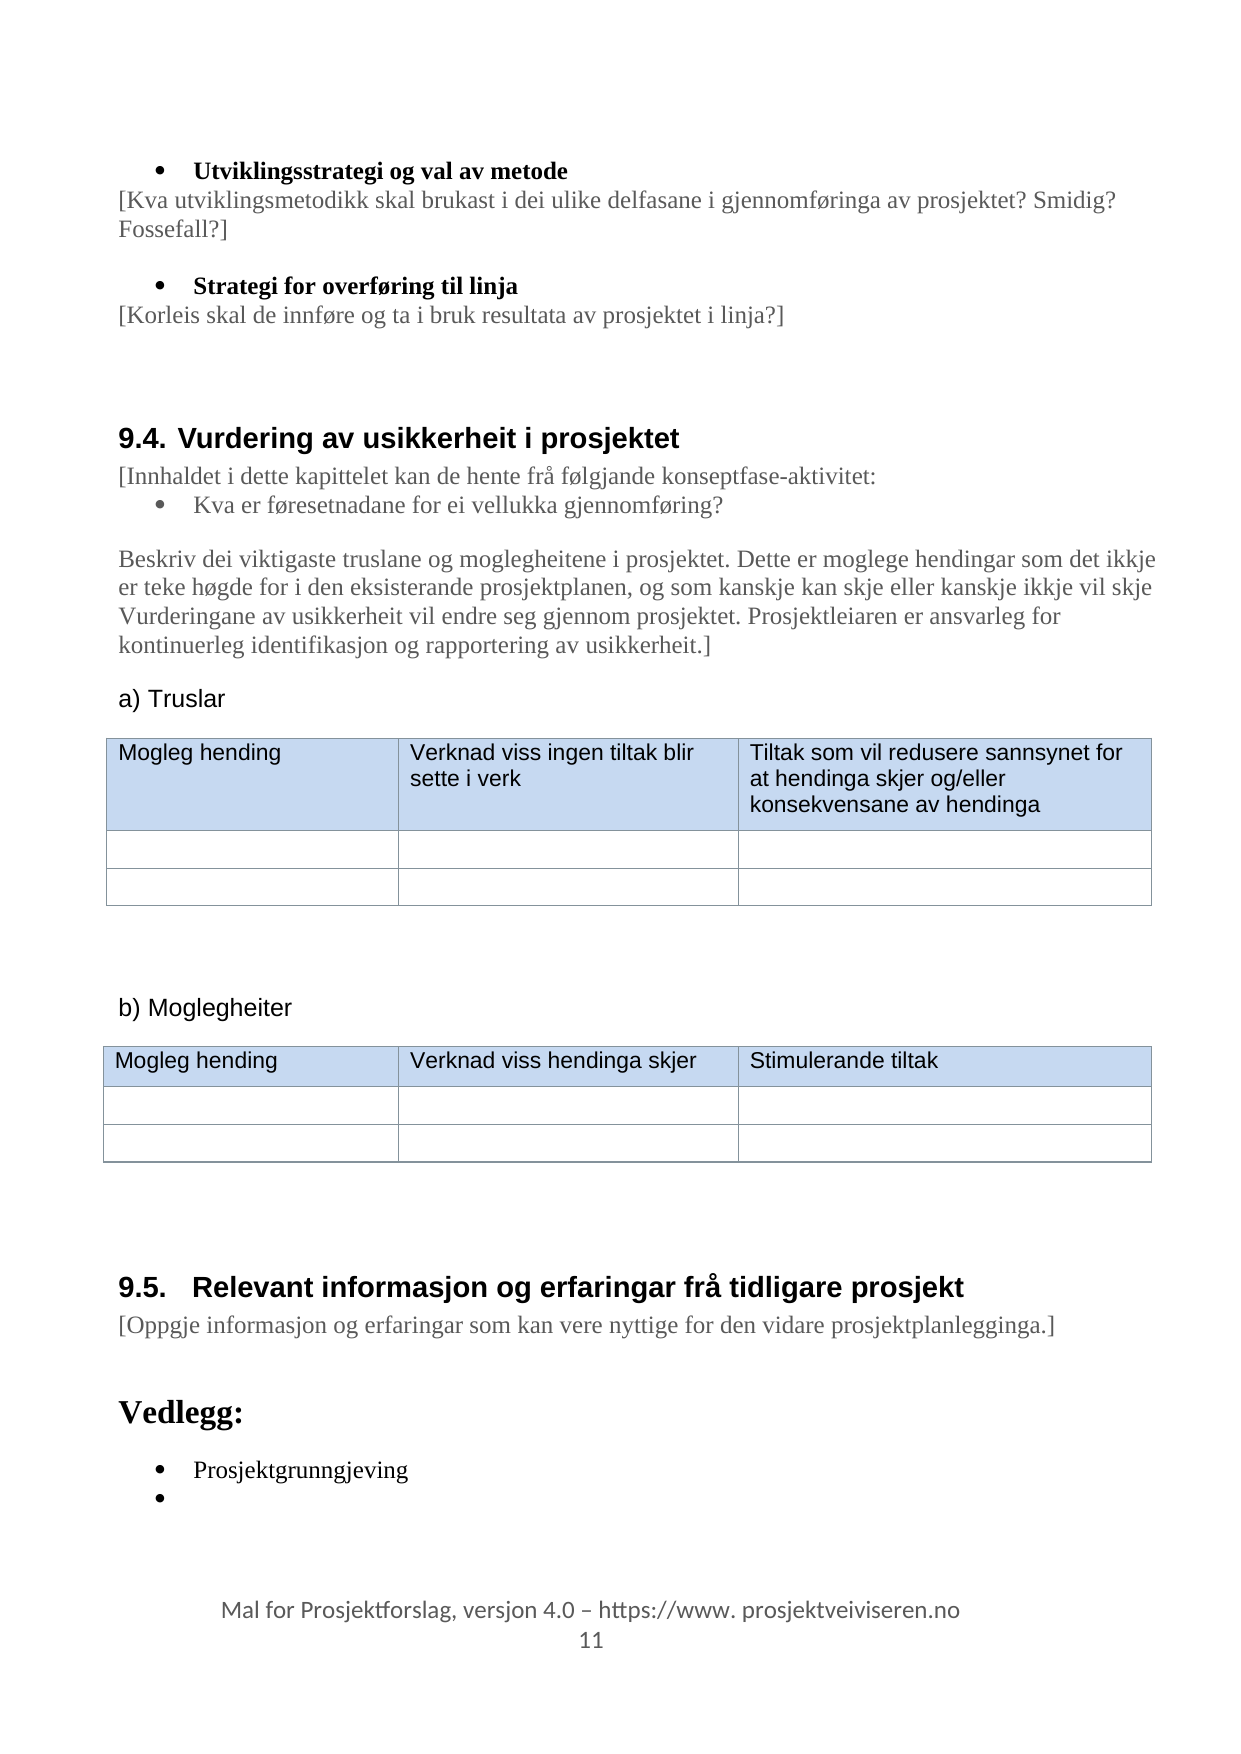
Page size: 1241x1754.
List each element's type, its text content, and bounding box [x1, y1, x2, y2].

table_cell [107, 831, 398, 868]
text [Innhaldet i dette kapittelet kan de hente frå følgjande konseptfase-aktivitet: [118, 461, 1175, 490]
table_cell [104, 1125, 398, 1161]
table_cell [399, 831, 738, 868]
text [Kva utviklingsmetodikk skal brukast i dei ulike delfasane i gjennomføringa av prosjektet? Smidig? Fossefall?] [118, 185, 1175, 243]
table_header Mogleg hending [107, 739, 398, 830]
text Strategi for overføring til linja [156, 271, 1175, 300]
table_cell [399, 869, 738, 905]
table_header Stimulerande tiltak [739, 1047, 1151, 1086]
text Vedlegg: [118, 1392, 1175, 1431]
list Prosjektgrunngjeving [156, 1456, 1175, 1484]
subtitle Relevant informasjon og erfaringar frå tidligare prosjekt [118, 1270, 1175, 1303]
table_cell [399, 1125, 738, 1161]
text Beskriv dei viktigaste truslane og moglegheitene i prosjektet. Dette er moglege hendingar som det ikkje er teke høgde for i den eksisterande prosjektplanen, og som kanskje kan skje eller kanskje ikkje vil skje Vurderingane av usikkerheit vil endre seg gjennom prosjektet. Prosjektleiaren er ansvarleg for kontinuerleg identifikasjon og rapportering av usikkerheit.] [118, 544, 1175, 659]
table_header Verknad viss hendinga skjer [399, 1047, 738, 1086]
text Utviklingsstrategi og val av metode [156, 156, 1175, 185]
table_cell [739, 1125, 1151, 1161]
table_cell [107, 869, 398, 905]
list Moglegheiter [118, 992, 1175, 1021]
table_cell [739, 1087, 1151, 1124]
table_cell [104, 1087, 398, 1124]
table_header Tiltak som vil redusere sannsynet for at hendinga skjer og/eller konsekvensane av hendinga [739, 739, 1151, 830]
table_header Verknad viss ingen tiltak blir sette i verk [399, 739, 738, 830]
table_cell [739, 869, 1151, 905]
list Kva er føresetnadane for ei vellukka gjennomføring? [156, 490, 1175, 519]
table_header Mogleg hending [104, 1047, 398, 1086]
table_cell [399, 1087, 738, 1124]
text [Korleis skal de innføre og ta i bruk resultata av prosjektet i linja?] [118, 300, 1175, 329]
table_cell [739, 831, 1151, 868]
list Truslar [118, 684, 1175, 712]
text [Oppgje informasjon og erfaringar som kan vere nyttige for den vidare prosjektplanlegginga.] [118, 1310, 1175, 1338]
subtitle Vurdering av usikkerheit i prosjektet [118, 421, 1175, 455]
